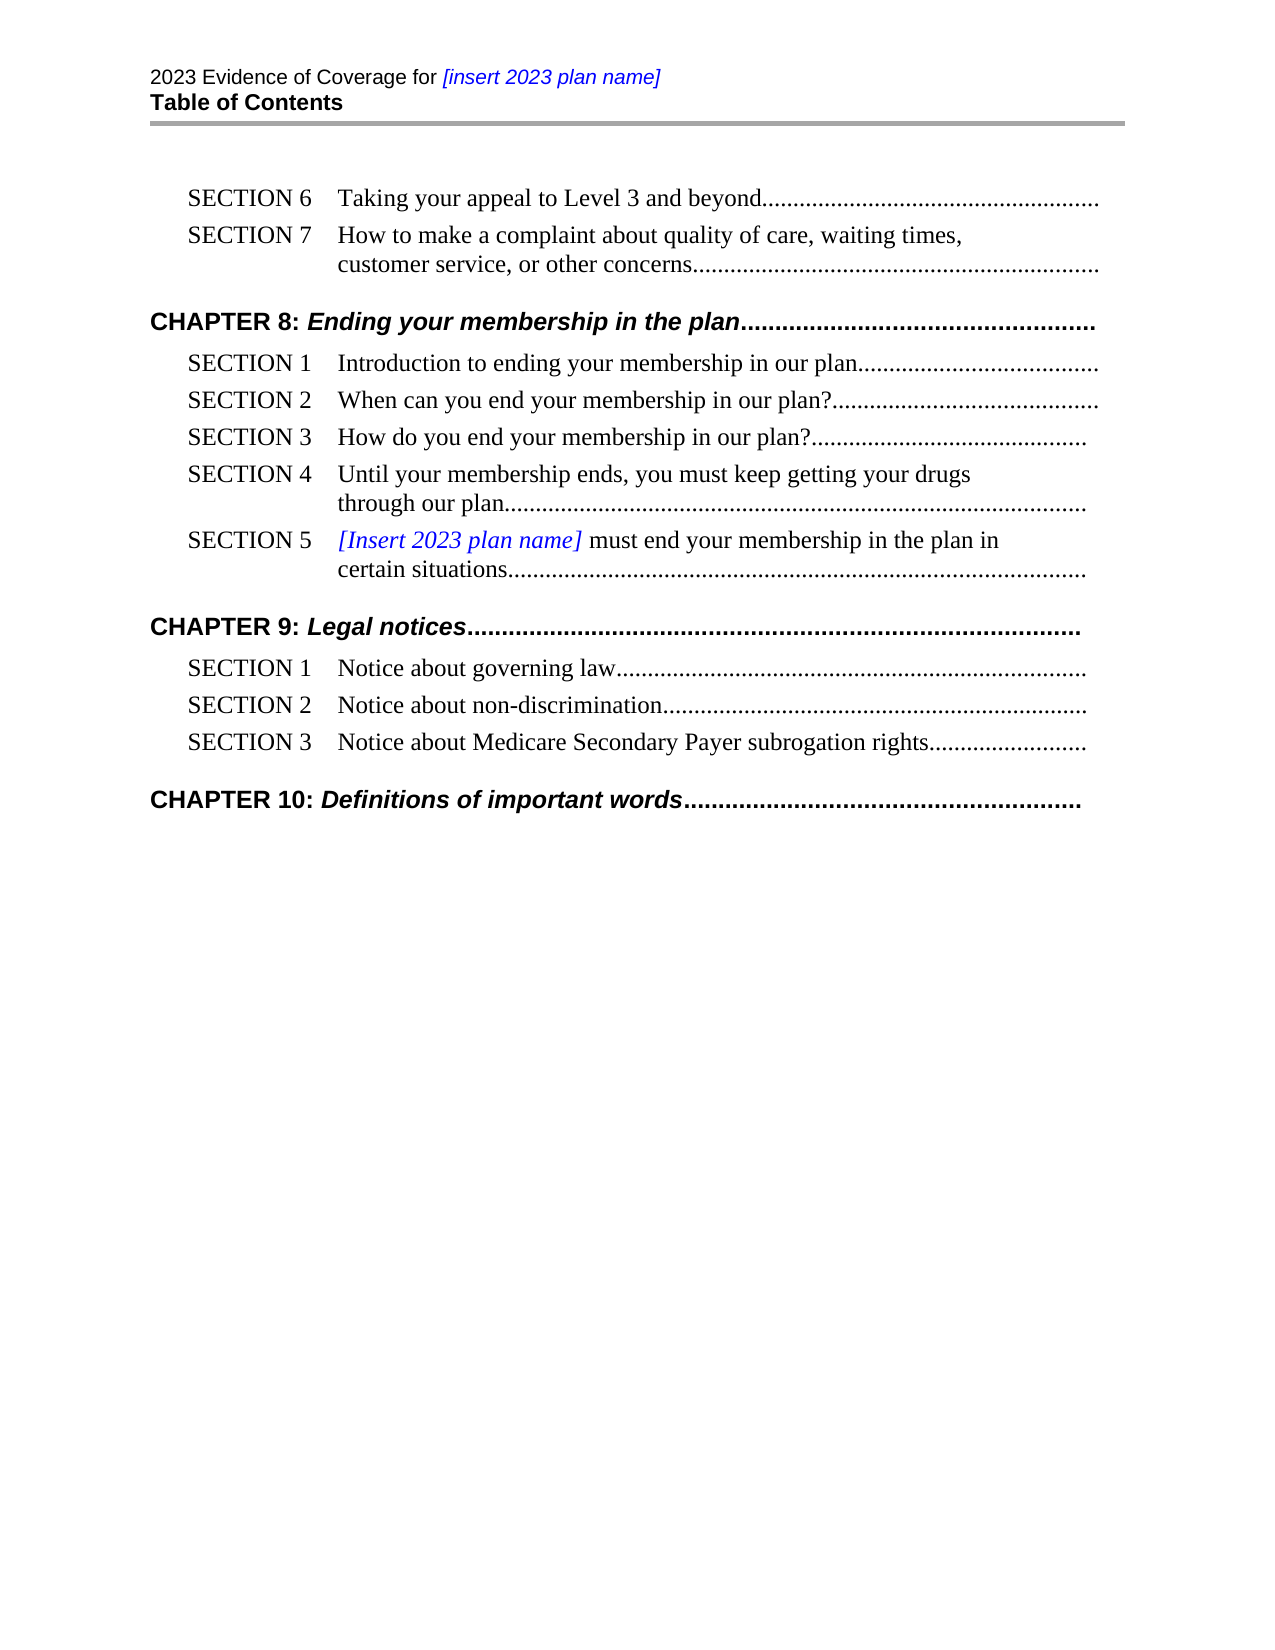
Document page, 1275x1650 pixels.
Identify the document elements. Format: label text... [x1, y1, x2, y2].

text SECTION 7 How to make a complaint about quality of care, waiting times, customer service, or other concerns 94 [187, 220, 1050, 278]
text SECTION 1 Introduction to ending your membership in our plan 99 [187, 348, 1050, 377]
text CHAPTER 9: Legal notices 105 [150, 612, 1050, 641]
text SECTION 4 Until your membership ends, you must keep getting your drugs through our plan 102 [187, 459, 1050, 517]
text SECTION 6 Taking your appeal to Level 3 and beyond 93 [187, 183, 1050, 212]
text SECTION 2 When can you end your membership in our plan? 99 [187, 385, 1050, 414]
text SECTION 1 Notice about governing law 106 [187, 653, 1050, 682]
text SECTION 3 Notice about Medicare Secondary Payer subrogation rights 106 [187, 727, 1050, 756]
text SECTION 3 How do you end your membership in our plan? 101 [187, 422, 1050, 451]
text SECTION 2 Notice about non-discrimination 106 [187, 690, 1050, 719]
text CHAPTER 8: Ending your membership in the plan 98 [150, 307, 1050, 336]
text CHAPTER 10: Definitions of important words 107 [150, 785, 1050, 814]
text SECTION 5 [Insert 2023 plan name] must end your membership in the plan in certain situations 103 [187, 525, 1050, 583]
